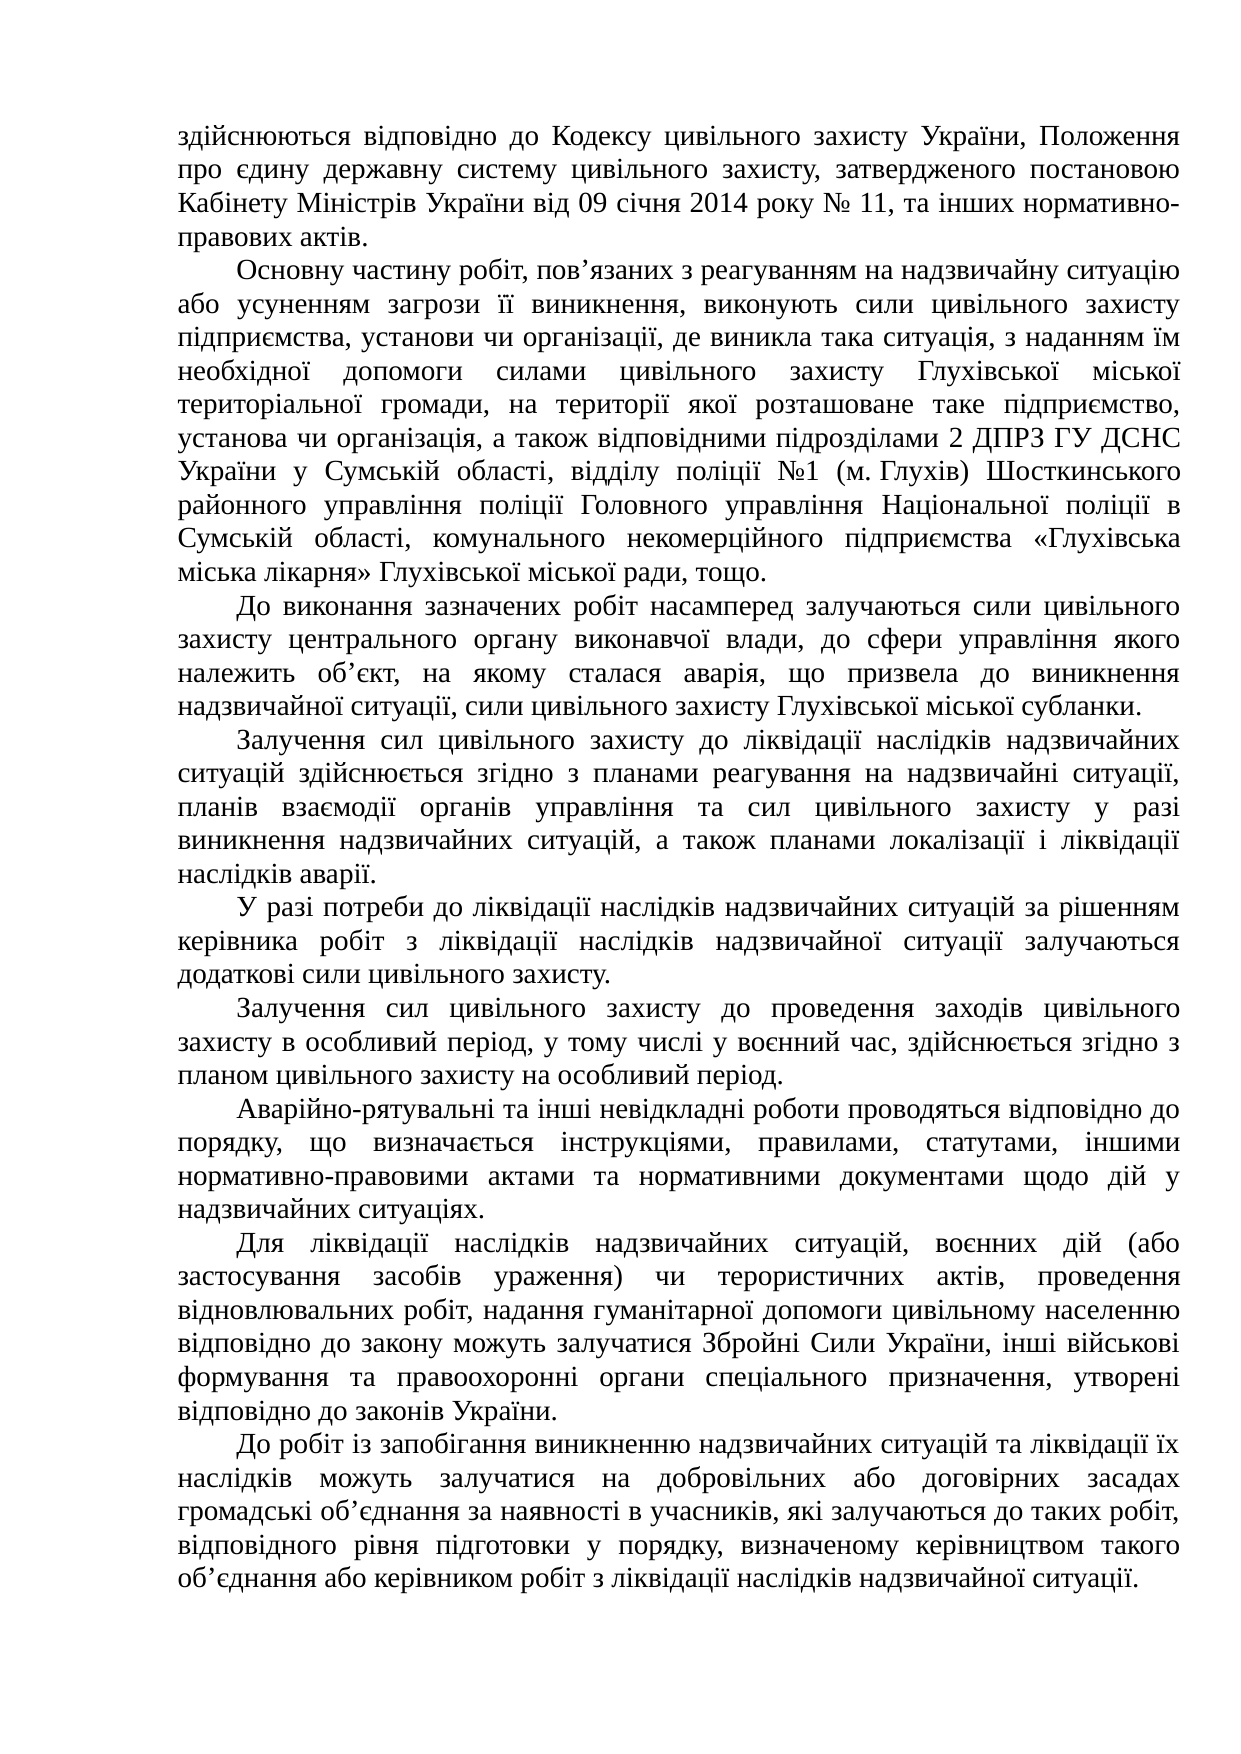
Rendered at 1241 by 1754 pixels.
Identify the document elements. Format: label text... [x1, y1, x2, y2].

text Аварійно-рятувальні та інші невідкладні роботи проводяться відповідно до порядку, що визначається інструкціями, правилами, статутами, іншими нормативно-правовими актами та нормативними документами щодо дій у надзвичайних ситуаціях. [177, 1091, 1181, 1225]
text Залучення сил цивільного захисту до проведення заходів цивільного захисту в особливий період, у тому числі у воєнний час, здійснюється згідно з планом цивільного захисту на особливий період. [177, 990, 1181, 1091]
text У разі потреби до ліквідації наслідків надзвичайних ситуацій за рішенням керівника робіт з ліквідації наслідків надзвичайної ситуації залучаються додаткові сили цивільного захисту. [177, 889, 1181, 990]
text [177, 118, 1181, 252]
text Для ліквідації наслідків надзвичайних ситуацій, воєнних дій (або застосування засобів ураження) чи терористичних актів, проведення відновлювальних робіт, надання гуманітарної допомоги цивільному населенню відповідно до закону можуть залучатися Збройні Сили України, інші військові формування та правоохоронні органи спеціального призначення, утворені відповідно до законів України. [177, 1225, 1181, 1426]
text До робіт із запобігання виникненню надзвичайних ситуацій та ліквідації їх наслідків можуть залучатися на добровільних або договірних засадах громадські об’єднання за наявності в учасників, які залучаються до таких робіт, відповідного рівня підготовки у порядку, визначеному керівництвом такого об’єднання або керівником робіт з ліквідації наслідків надзвичайної ситуації. [177, 1426, 1181, 1594]
text До виконання зазначених робіт насамперед залучаються сили цивільного захисту центрального органу виконавчої влади, до сфери управління якого належить об’єкт, на якому сталася аварія, що призвела до виникнення надзвичайної ситуації, сили цивільного захисту Глухівської міської субланки. [177, 588, 1181, 722]
text Основну частину робіт, пов’язаних з реагуванням на надзвичайну ситуацію або усуненням загрози її виникнення, виконують сили цивільного захисту підприємства, установи чи організації, де виникла така ситуація, з наданням їм необхідної допомоги силами цивільного захисту Глухівської міської територіальної громади, на території якої розташоване таке підприємство, установа чи організація, а також відповідними підрозділами 2 ДПРЗ ГУ ДСНС України у Сумській області, відділу поліції №1 (м. Глухів) Шосткинського районного управління поліції Головного управління Національної поліції в Сумській області, комунального некомерційного підприємства «Глухівська міська лікарня» Глухівської міської ради, тощо. [177, 252, 1181, 588]
text Залучення сил цивільного захисту до ліквідації наслідків надзвичайних ситуацій здійснюється згідно з планами реагування на надзвичайні ситуації, планів взаємодії органів управління та сил цивільного захисту у разі виникнення надзвичайних ситуацій, а також планами локалізації і ліквідації наслідків аварії. [177, 722, 1181, 889]
